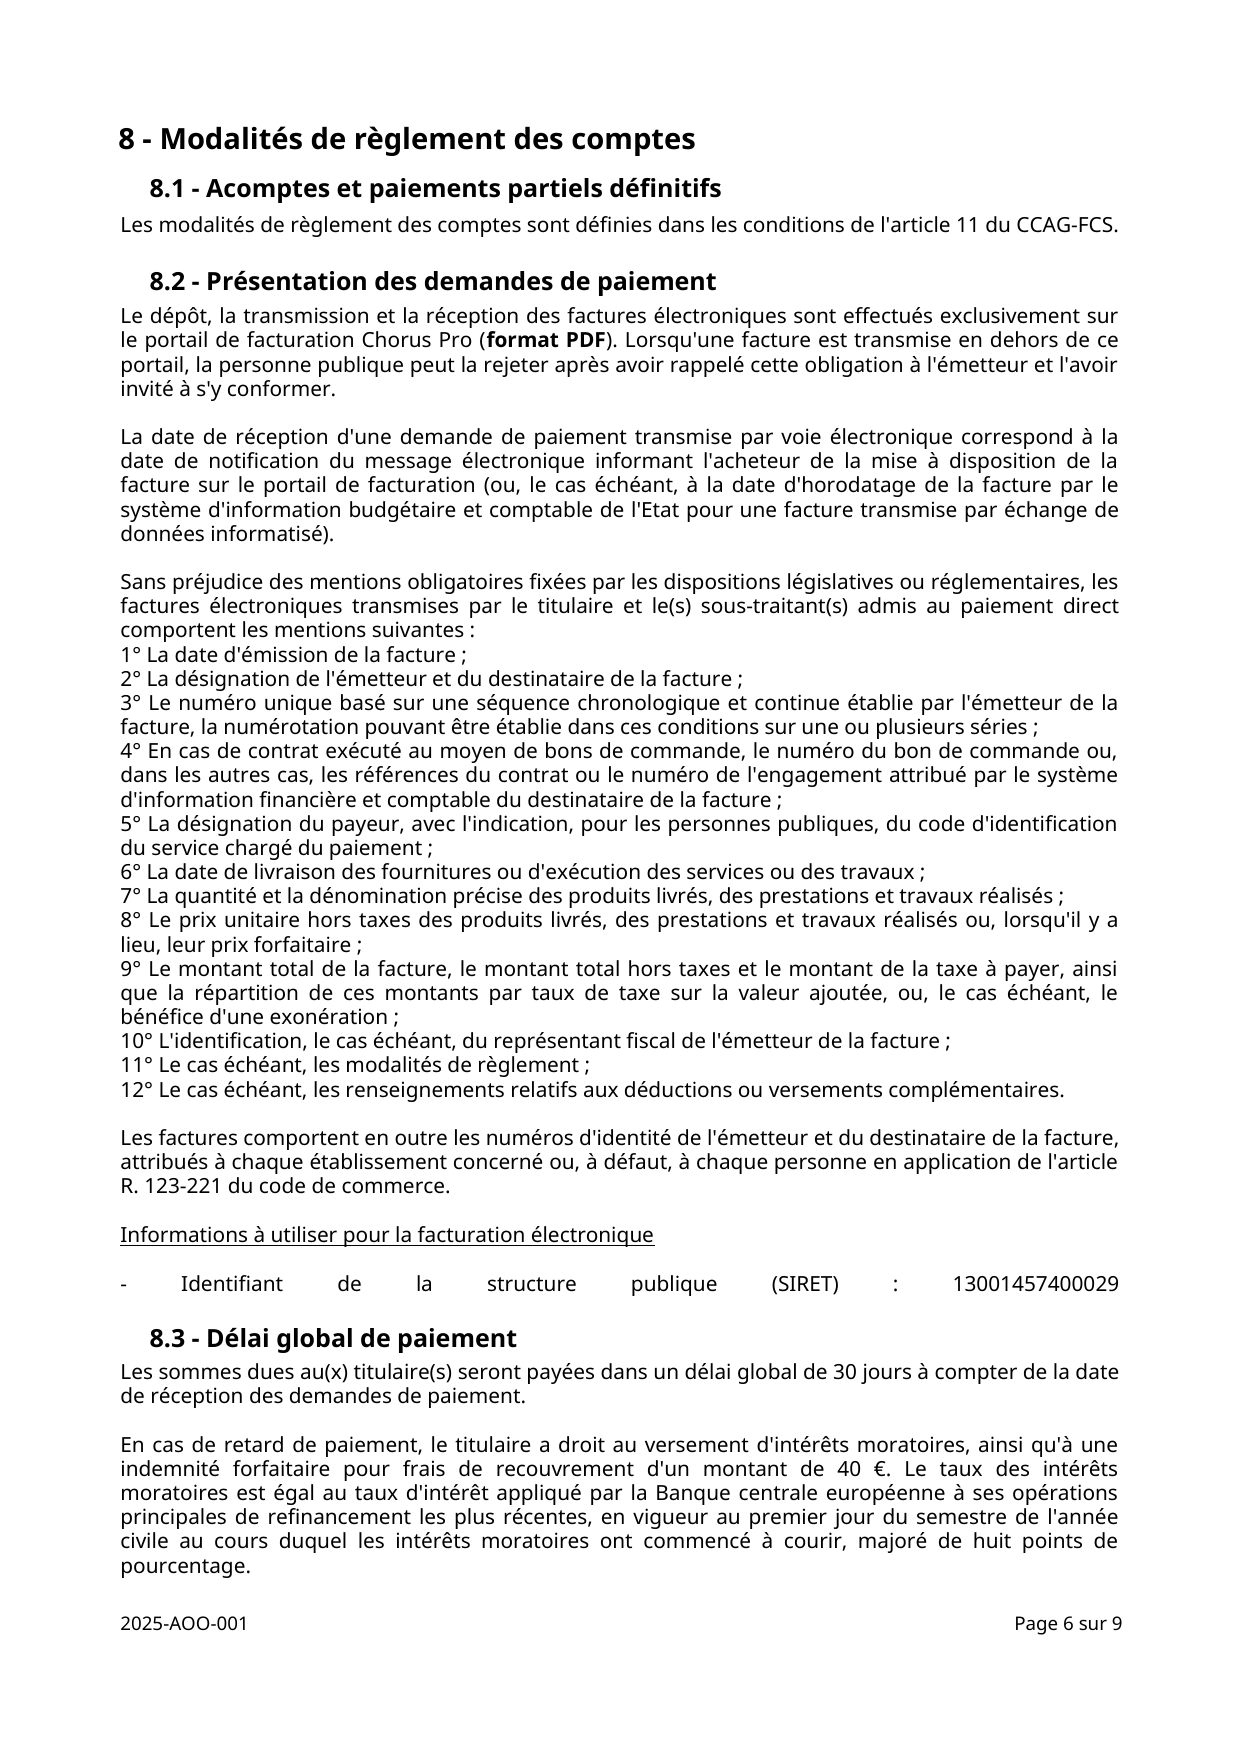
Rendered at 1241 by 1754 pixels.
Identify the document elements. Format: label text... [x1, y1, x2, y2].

text 11° Le cas échéant, les modalités de règlement ; [120, 1053, 1120, 1078]
text Le dépôt, la transmission et la réception des factures électroniques sont effectués exclusivement sur le portail de facturation Chorus Pro (format PDF). Lorsqu'une facture est transmise en dehors de ce portail, la personne publique peut la rejeter après avoir rappelé cette obligation à l'émetteur et l'avoir invité à s'y conformer. [120, 304, 1120, 401]
text 10° L'identification, le cas échéant, du représentant fiscal de l'émetteur de la facture ; [120, 1029, 1120, 1053]
text 2° La désignation de l'émetteur et du destinataire de la facture ; [120, 667, 1120, 691]
text Sans préjudice des mentions obligatoires fixées par les dispositions législatives ou réglementaires, les factures électroniques transmises par le titulaire et le(s) sous-traitant(s) admis au paiement direct comportent les mentions suivantes : [120, 570, 1120, 643]
text - Identifiant de la structure publique (SIRET) : 13001457400029 [120, 1272, 1120, 1320]
subtitle 8 - Modalités de règlement des comptes [118, 118, 1122, 158]
subtitle 8.1 - Acomptes et paiements partiels définitifs [149, 170, 1120, 204]
text En cas de retard de paiement, le titulaire a droit au versement d'intérêts moratoires, ainsi qu'à une indemnité forfaitaire pour frais de recouvrement d'un montant de 40 €. Le taux des intérêts moratoires est égal au taux d'intérêt appliqué par la Banque centrale européenne à ses opérations principales de refinancement les plus récentes, en vigueur au premier jour du semestre de l'année civile au cours duquel les intérêts moratoires ont commencé à courir, majoré de huit points de pourcentage. [120, 1433, 1120, 1578]
text Informations à utiliser pour la facturation électronique [120, 1223, 1120, 1248]
text 12° Le cas échéant, les renseignements relatifs aux déductions ou versements complémentaires. [120, 1078, 1120, 1102]
text 7° La quantité et la dénomination précise des produits livrés, des prestations et travaux réalisés ; [120, 884, 1120, 908]
text Les factures comportent en outre les numéros d'identité de l'émetteur et du destinataire de la facture, attribués à chaque établissement concerné ou, à défaut, à chaque personne en application de l'article R. 123-221 du code de commerce. [120, 1126, 1120, 1198]
text 1° La date d'émission de la facture ; [120, 643, 1120, 667]
text 4° En cas de contrat exécuté au moyen de bons de commande, le numéro du bon de commande ou, dans les autres cas, les références du contrat ou le numéro de l'engagement attribué par le système d'information financière et comptable du destinataire de la facture ; [120, 739, 1120, 812]
text 8° Le prix unitaire hors taxes des produits livrés, des prestations et travaux réalisés ou, lorsqu'il y a lieu, leur prix forfaitaire ; [120, 908, 1120, 957]
text 3° Le numéro unique basé sur une séquence chronologique et continue établie par l'émetteur de la facture, la numérotation pouvant être établie dans ces conditions sur une ou plusieurs séries ; [120, 691, 1120, 739]
text 9° Le montant total de la facture, le montant total hors taxes et le montant de la taxe à payer, ainsi que la répartition de ces montants par taux de taxe sur la valeur ajoutée, ou, le cas échéant, le bénéfice d'une exonération ; [120, 957, 1120, 1029]
text 6° La date de livraison des fournitures ou d'exécution des services ou des travaux ; [120, 860, 1120, 884]
text Les sommes dues au(x) titulaire(s) seront payées dans un délai global de 30 jours à compter de la date de réception des demandes de paiement. [120, 1361, 1120, 1409]
subtitle 8.3 - Délai global de paiement [149, 1320, 1120, 1354]
text 5° La désignation du payeur, avec l'indication, pour les personnes publiques, du code d'identification du service chargé du paiement ; [120, 812, 1120, 860]
subtitle 8.2 - Présentation des demandes de paiement [149, 264, 1120, 298]
text Les modalités de règlement des comptes sont définies dans les conditions de l'article 11 du CCAG-FCS. [120, 211, 1120, 239]
text La date de réception d'une demande de paiement transmise par voie électronique correspond à la date de notification du message électronique informant l'acheteur de la mise à disposition de la facture sur le portail de facturation (ou, le cas échéant, à la date d'horodatage de la facture par le système d'information budgétaire et comptable de l'Etat pour une facture transmise par échange de données informatisé). [120, 425, 1120, 546]
